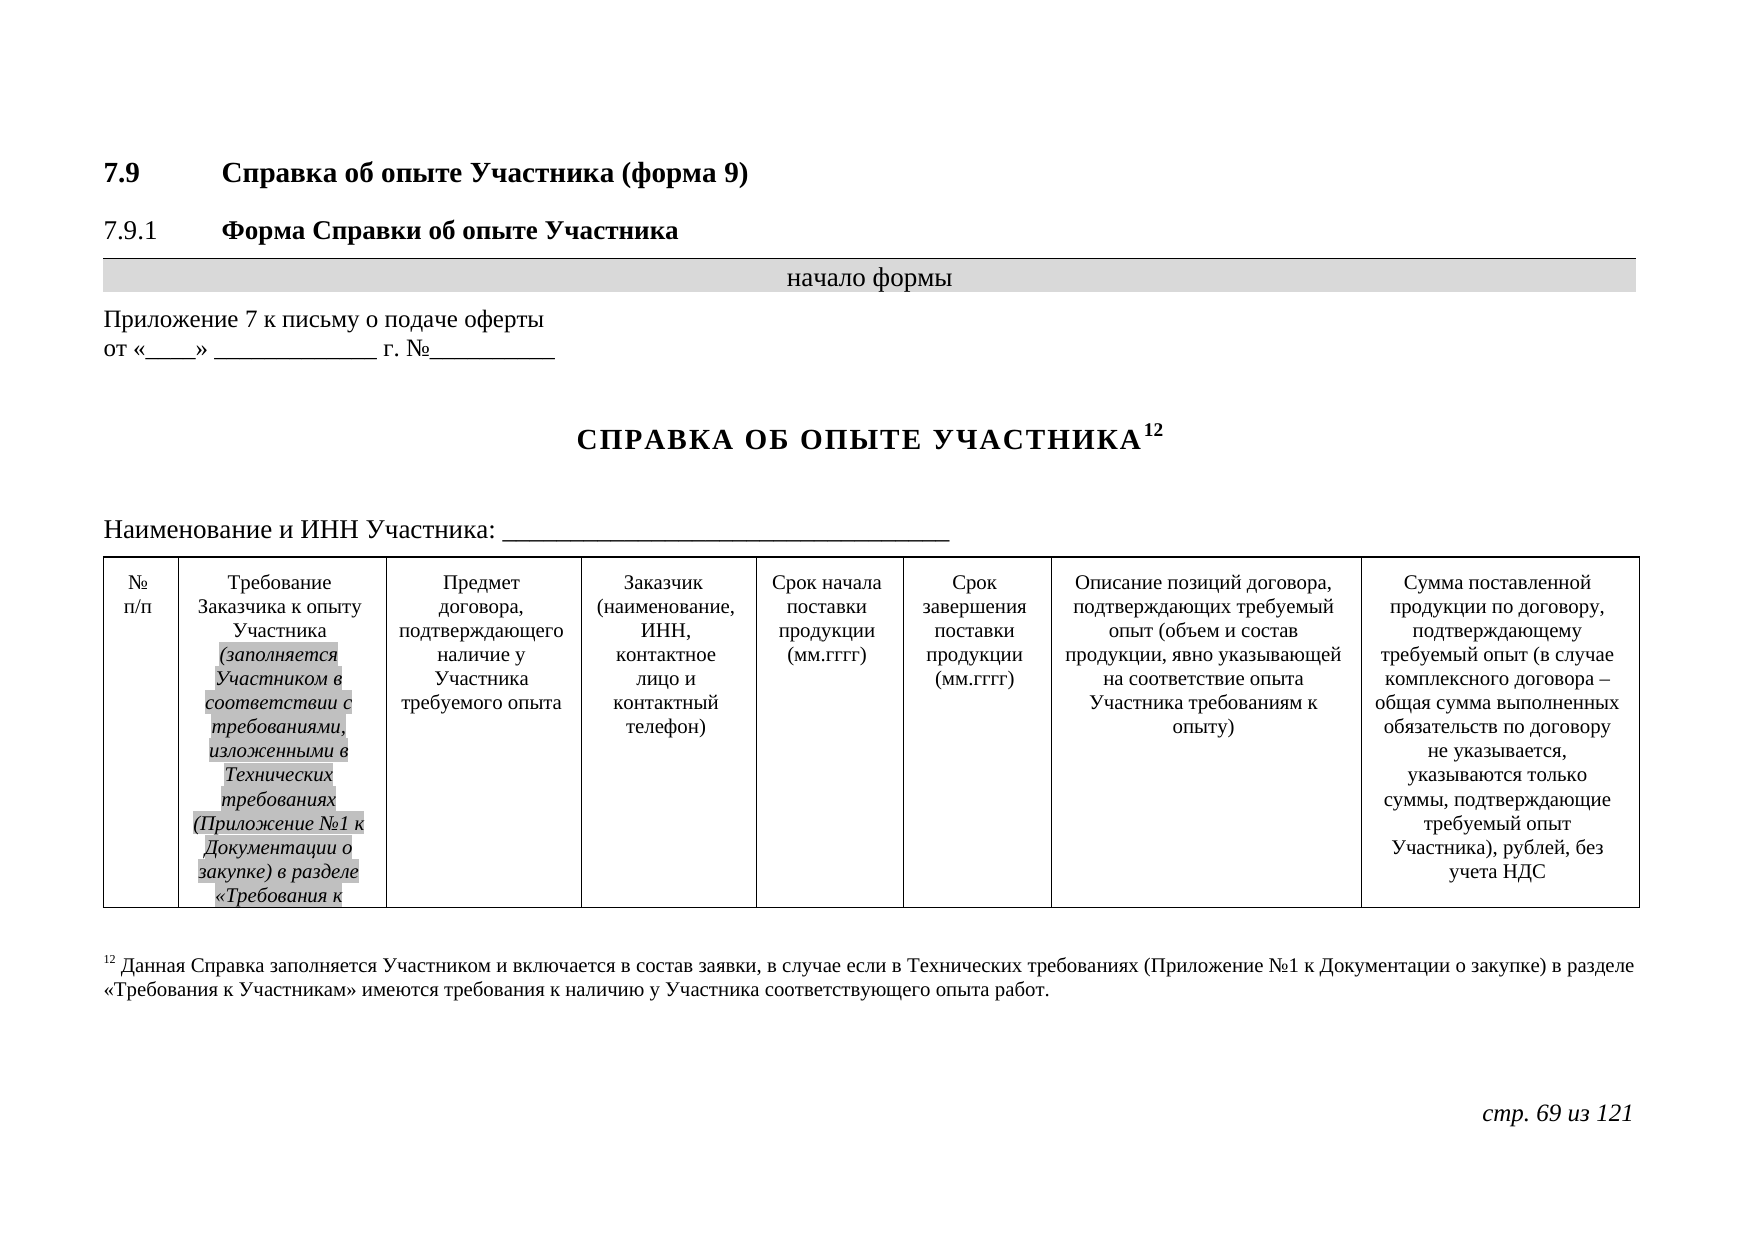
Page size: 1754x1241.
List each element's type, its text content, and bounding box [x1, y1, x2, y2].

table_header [179, 558, 386, 907]
table_header № п/п [104, 558, 178, 907]
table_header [904, 558, 1051, 907]
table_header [1052, 558, 1361, 907]
text Справка об опыте Участника [103, 418, 1636, 457]
subtitle Справка об опыте Участника (форма 9) [103, 156, 1639, 189]
text Наименование и ИНН Участника: _________________________________ [103, 513, 1636, 544]
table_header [757, 558, 903, 907]
text Приложение 7 к письму о подаче оферты от «____» _____________ г. №__________ [103, 304, 1636, 362]
text начало формы [103, 259, 1636, 292]
text Форма Справки об опыте Участника [103, 214, 1636, 245]
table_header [387, 558, 581, 907]
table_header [582, 558, 756, 907]
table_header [1362, 558, 1639, 907]
